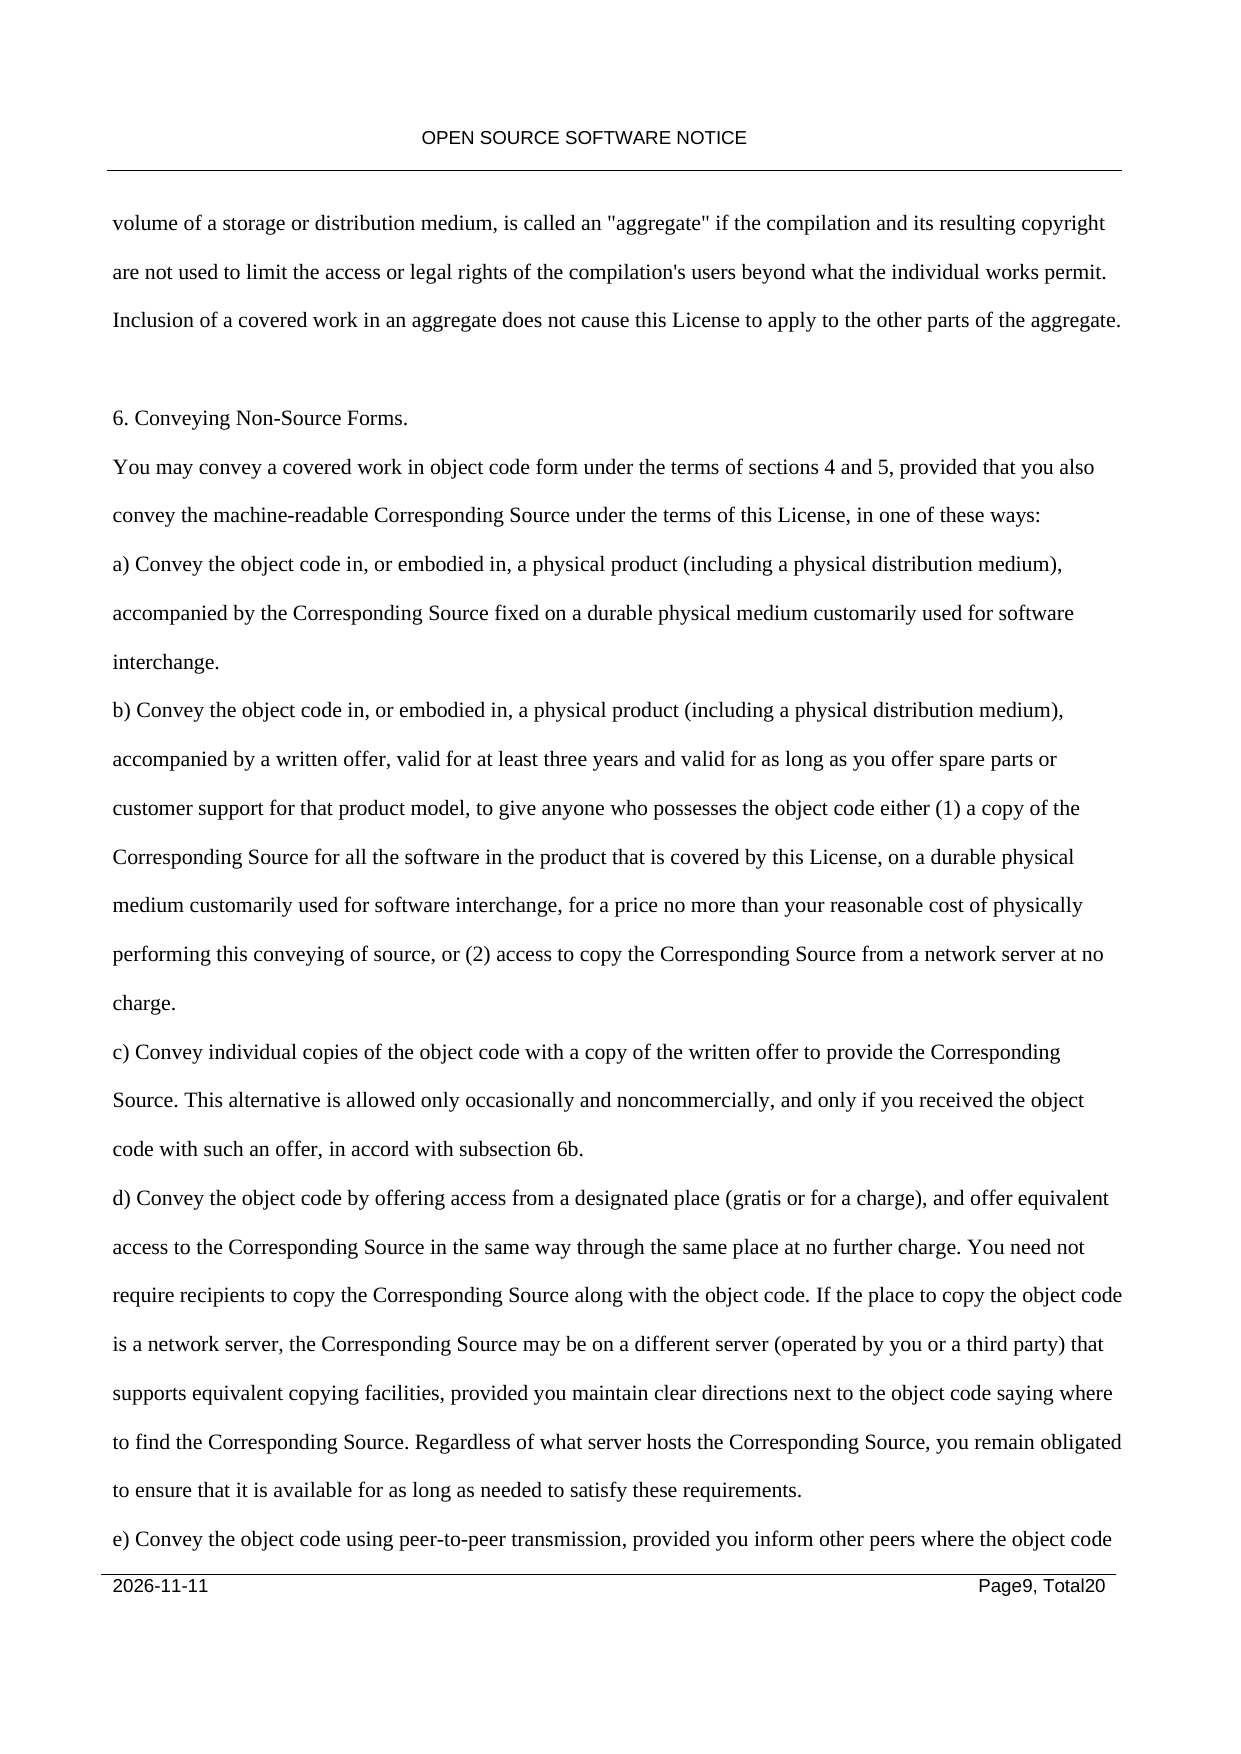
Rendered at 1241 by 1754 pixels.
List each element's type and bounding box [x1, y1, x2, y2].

text [112, 206, 1128, 1555]
